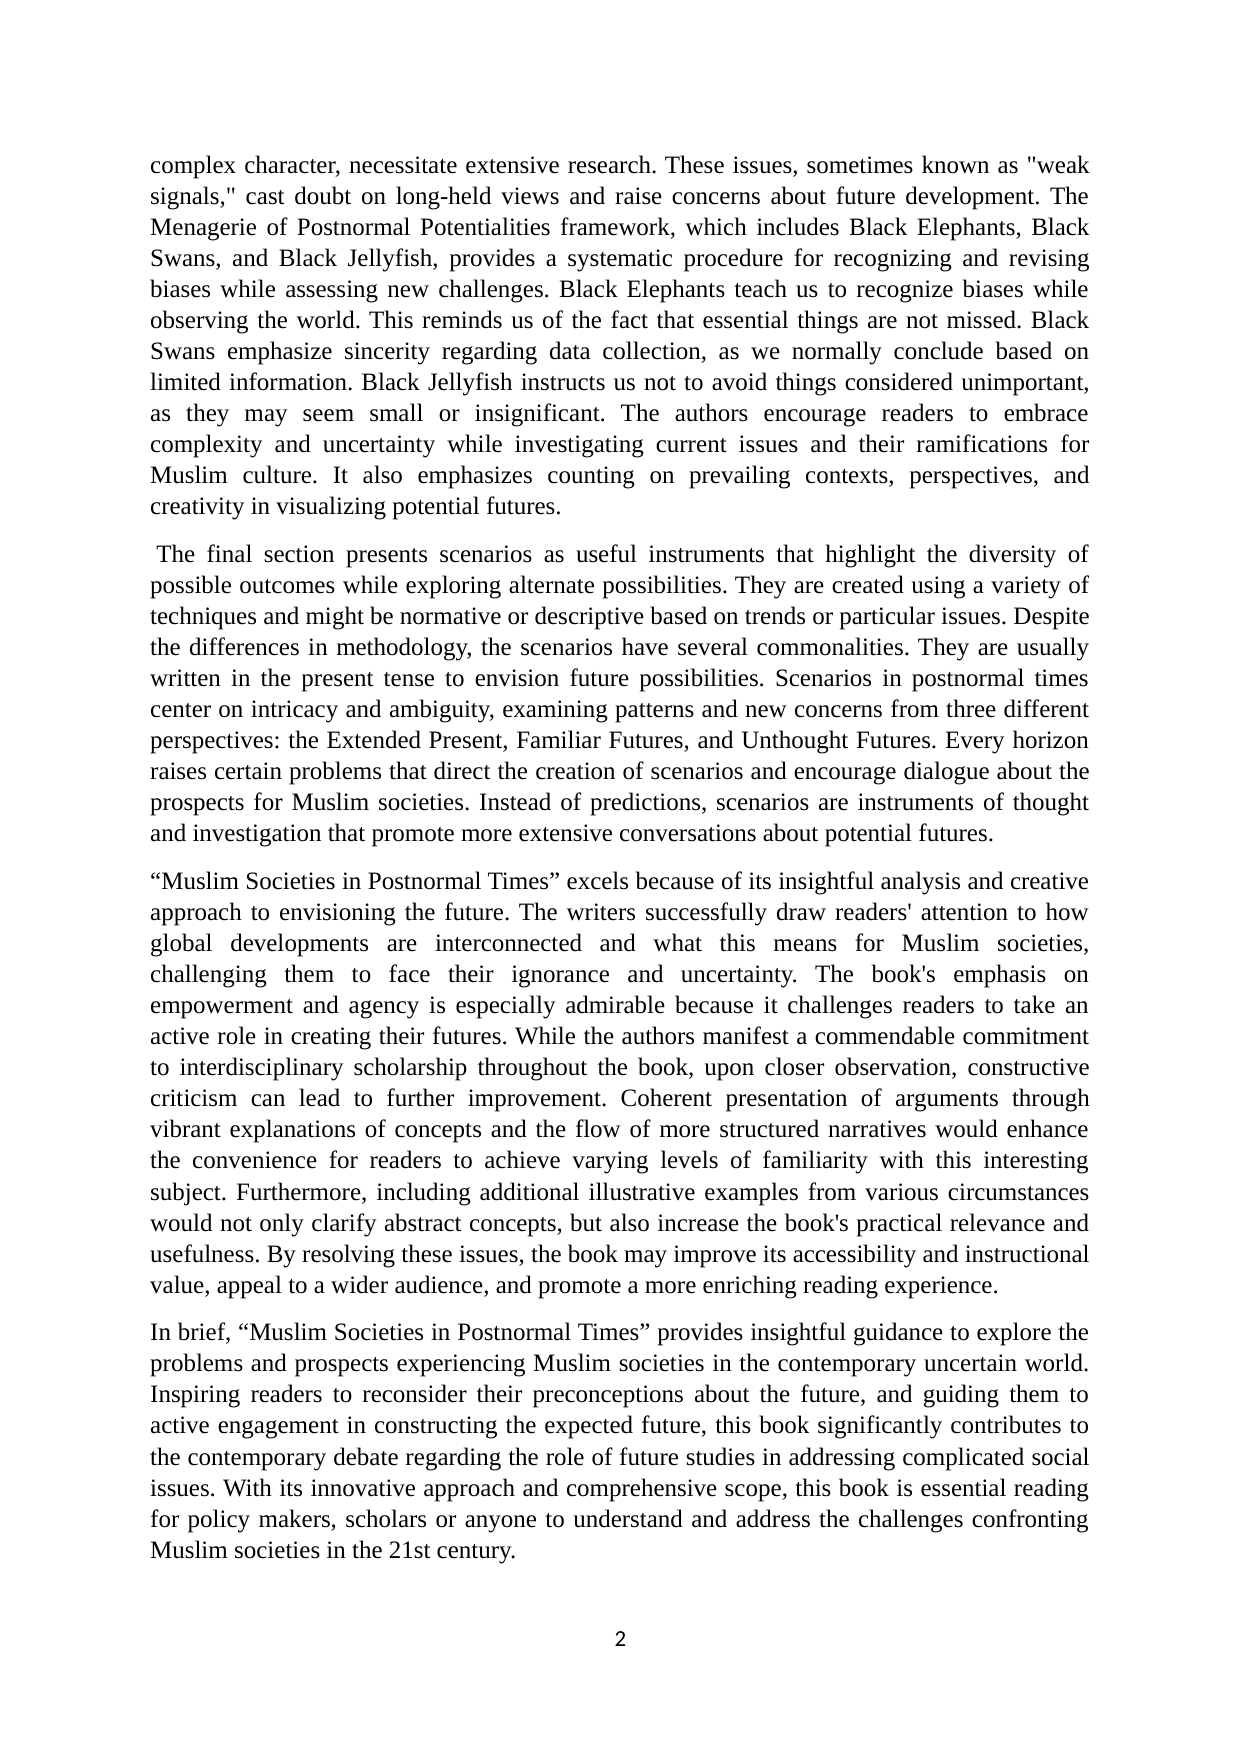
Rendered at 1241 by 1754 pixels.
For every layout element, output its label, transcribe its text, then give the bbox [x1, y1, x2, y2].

text In brief, “Muslim Societies in Postnormal Times” provides insightful guidance to explore the problems and prospects experiencing Muslim societies in the contemporary uncertain world. Inspiring readers to reconsider their preconceptions about the future, and guiding them to active engagement in constructing the expected future, this book significantly contributes to the contemporary debate regarding the role of future studies in addressing complicated social issues. With its innovative approach and comprehensive scope, this book is essential reading for policy makers, scholars or anyone to understand and address the challenges confronting Muslim societies in the 21st century. [150, 1317, 1090, 1563]
text The final section presents scenarios as useful instruments that highlight the diversity of possible outcomes while exploring alternate possibilities. They are created using a variety of techniques and might be normative or descriptive based on trends or particular issues. Despite the differences in methodology, the scenarios have several commonalities. They are usually written in the present tense to envision future possibilities. Scenarios in postnormal times center on intricacy and ambiguity, examining patterns and new concerns from three different perspectives: the Extended Present, Familiar Futures, and Unthought Futures. Every horizon raises certain problems that direct the creation of scenarios and encourage dialogue about the prospects for Muslim societies. Instead of predictions, scenarios are instruments of thought and investigation that promote more extensive conversations about potential futures. [150, 539, 1090, 847]
text “Muslim Societies in Postnormal Times” excels because of its insightful analysis and creative approach to envisioning the future. The writers successfully draw readers' attention to how global developments are interconnected and what this means for Muslim societies, challenging them to face their ignorance and uncertainty. The book's emphasis on empowerment and agency is especially admirable because it challenges readers to take an active role in creating their futures. While the authors manifest a commendable commitment to interdisciplinary scholarship throughout the book, upon closer observation, constructive criticism can lead to further improvement. Coherent presentation of arguments through vibrant explanations of concepts and the flow of more structured narratives would enhance the convenience for readers to achieve varying levels of familiarity with this interesting subject. Furthermore, including additional illustrative examples from various circumstances would not only clarify abstract concepts, but also increase the book's practical relevance and usefulness. By resolving these issues, the book may improve its accessibility and instructional value, appeal to a wider audience, and promote a more enriching reading experience. [150, 866, 1090, 1298]
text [150, 150, 1090, 520]
